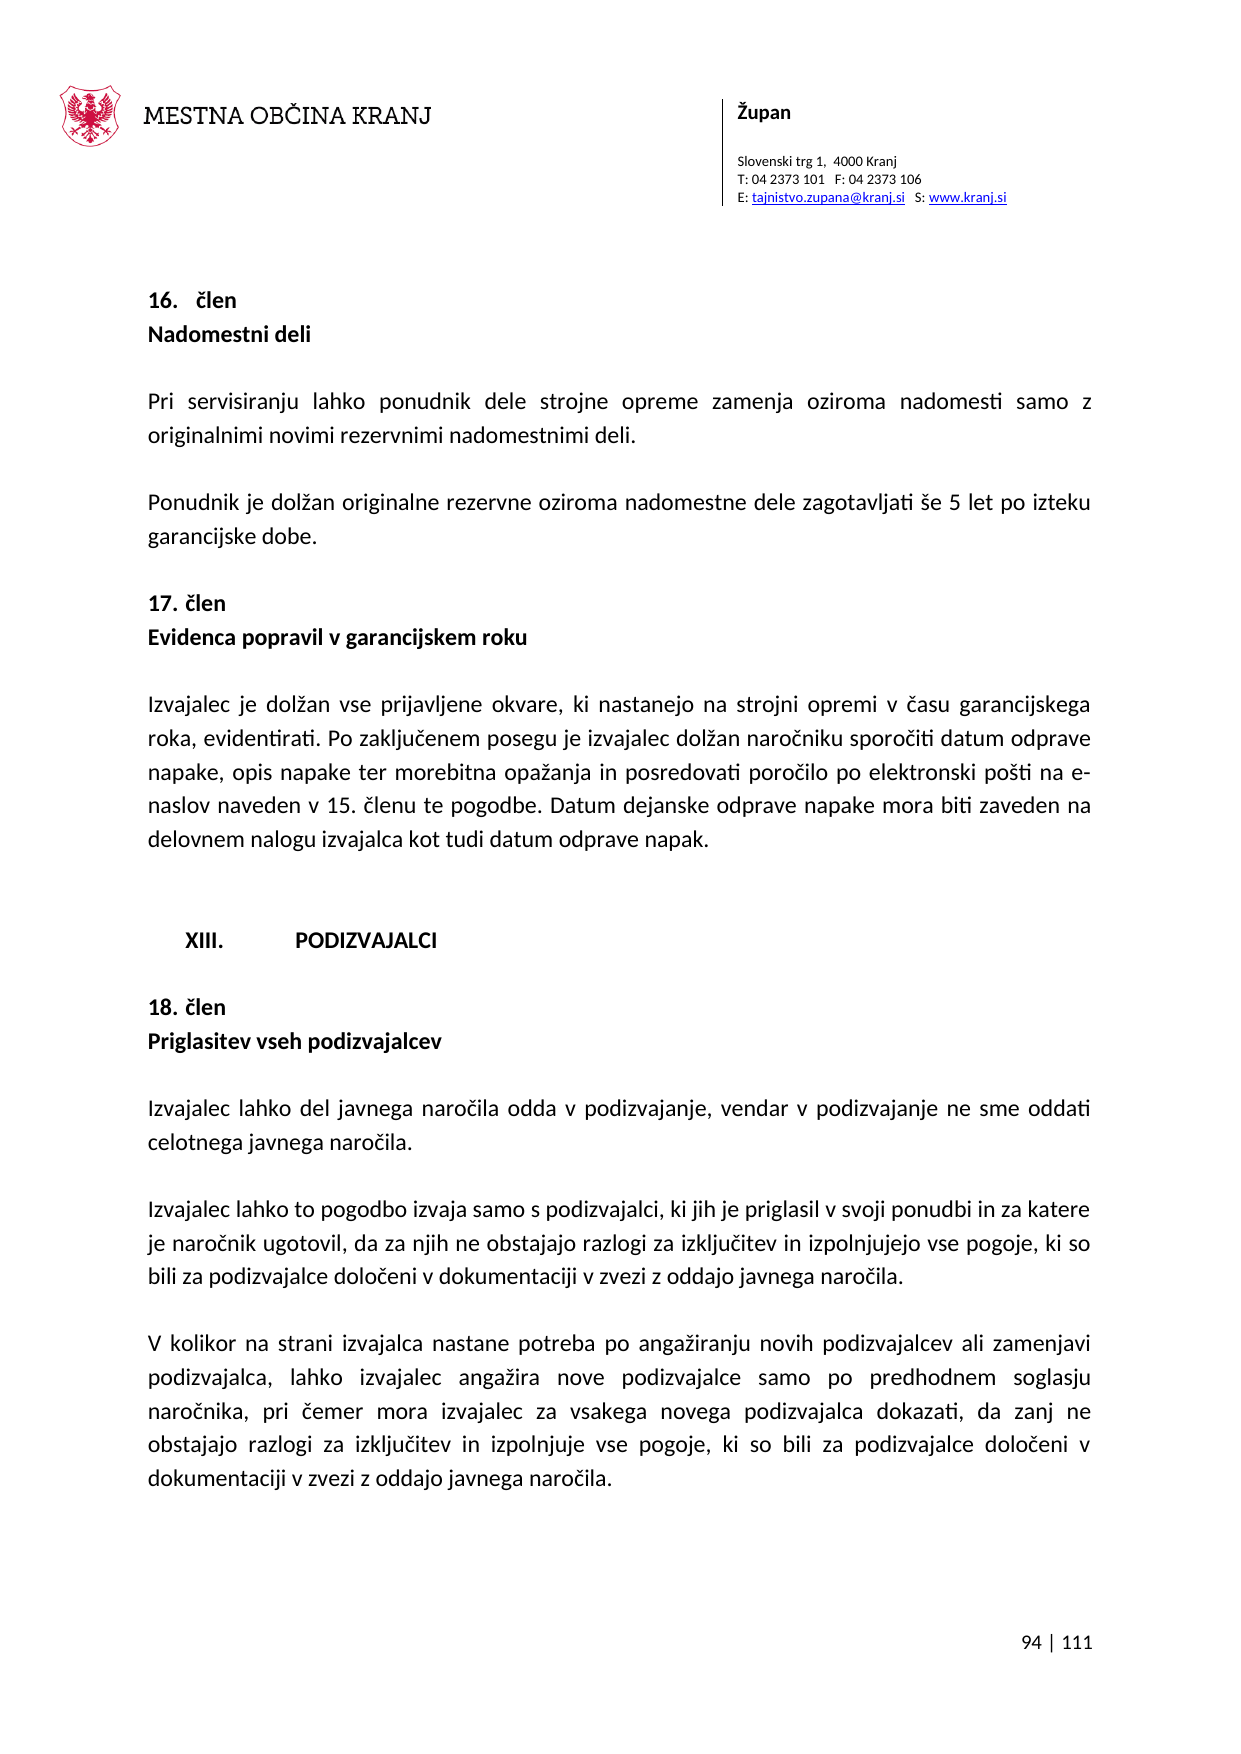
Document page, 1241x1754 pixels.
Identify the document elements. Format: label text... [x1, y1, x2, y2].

text Evidenca popravil v garancijskem roku [148, 622, 1093, 651]
text Pri servisiranju lahko ponudnik dele strojne opreme zamenja oziroma nadomesti samo z originalnimi novimi rezervnimi nadomestnimi deli. [148, 386, 1093, 449]
list člen [148, 588, 1093, 618]
list člen [148, 286, 1093, 315]
text Nadomestni deli [148, 319, 1093, 348]
text Izvajalec lahko del javnega naročila odda v podizvajanje, vendar v podizvajanje ne sme oddati celotnega javnega naročila. [148, 1093, 1093, 1156]
text Izvajalec lahko to pogodbo izvaja samo s podizvajalci, ki jih je priglasil v svoji ponudbi in za katere je naročnik ugotovil, da za njih ne obstajajo razlogi za izključitev in izpolnjujejo vse pogoje, ki so bili za podizvajalce določeni v dokumentaciji v zvezi z oddajo javnega naročila. [148, 1194, 1093, 1291]
text V kolikor na strani izvajalca nastane potreba po angažiranju novih podizvajalcev ali zamenjavi podizvajalca, lahko izvajalec angažira nove podizvajalce samo po predhodnem soglasju naročnika, pri čemer mora izvajalec za vsakega novega podizvajalca dokazati, da zanj ne obstajajo razlogi za izključitev in izpolnjuje vse pogoje, ki so bili za podizvajalce določeni v dokumentaciji v zvezi z oddajo javnega naročila. [148, 1328, 1093, 1492]
list PODIZVAJALCI [185, 925, 1093, 954]
text Priglasitev vseh podizvajalcev [148, 1026, 1093, 1055]
text Ponudnik je dolžan originalne rezervne oziroma nadomestne dele zagotavljati še 5 let po izteku garancijske dobe. [148, 487, 1093, 550]
list člen [148, 992, 1093, 1021]
text Izvajalec je dolžan vse prijavljene okvare, ki nastanejo na strojni opremi v času garancijskega roka, evidentirati. Po zaključenem posegu je izvajalec dolžan naročniku sporočiti datum odprave napake, opis napake ter morebitna opažanja in posredovati poročilo po elektronski pošti na e-naslov naveden v 15. členu te pogodbe. Datum dejanske odprave napake mora biti zaveden na delovnem nalogu izvajalca kot tudi datum odprave napak. [148, 689, 1093, 853]
